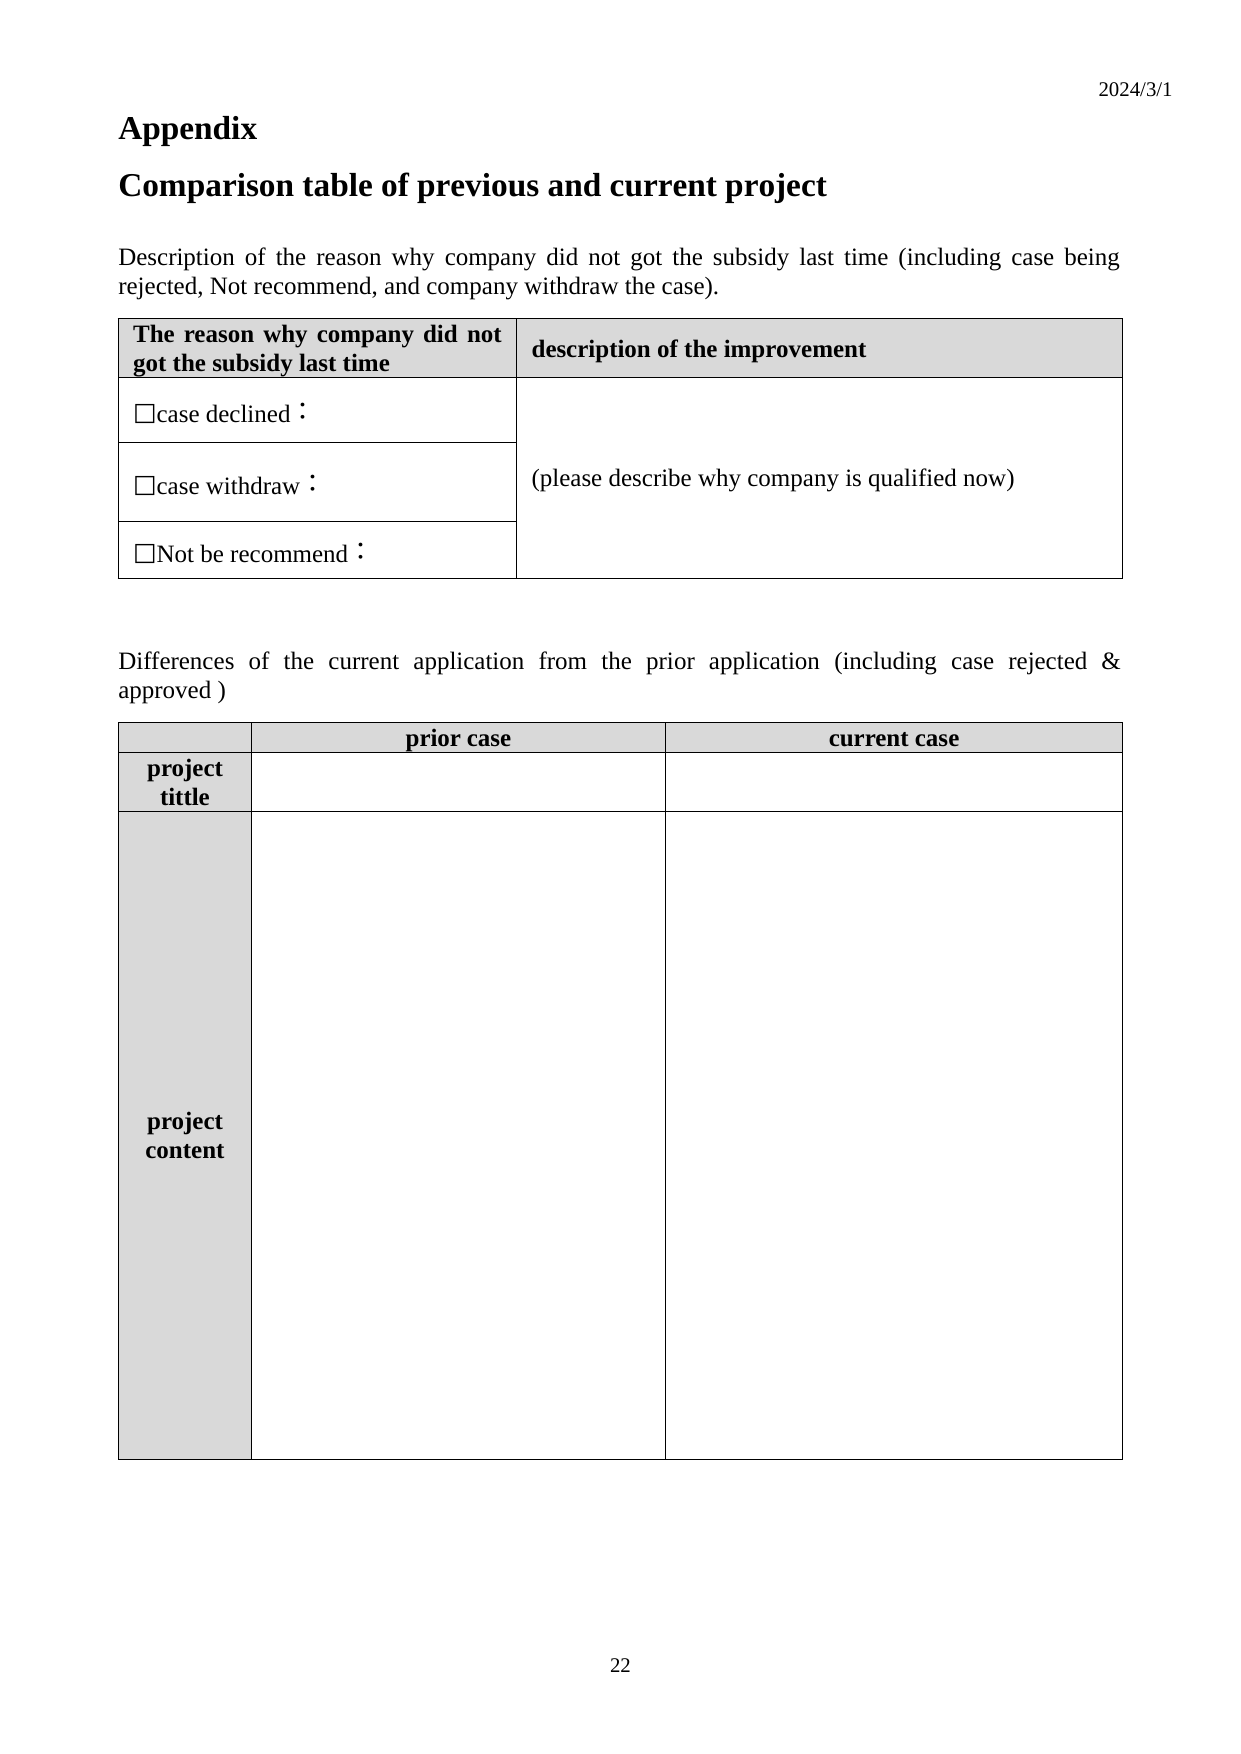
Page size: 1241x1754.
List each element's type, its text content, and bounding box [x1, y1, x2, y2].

text Differences of the current application from the prior application (including case rejected & approved ) [118, 646, 1122, 703]
table_cell □case declined： [119, 378, 516, 442]
table_cell □Not be recommend： [119, 522, 516, 578]
table_cell [666, 753, 1122, 811]
table_cell [252, 812, 665, 1459]
text Comparison table of previous and current project [118, 165, 1122, 204]
table_header prior case [252, 723, 665, 752]
table_header current case [666, 723, 1122, 752]
table_header [119, 723, 251, 752]
table_header description of the improvement [517, 319, 1122, 377]
text Description of the reason why company did not got the subsidy last time (including case being rejected, Not recommend, and company withdraw the case). [118, 242, 1122, 299]
table_cell [252, 753, 665, 811]
table_cell (please describe why company is qualified now) [517, 378, 1122, 578]
table_cell □case withdraw： [119, 443, 516, 521]
table_cell project tittle [119, 753, 251, 811]
table_cell [666, 812, 1122, 1459]
text Appendix [118, 108, 1122, 147]
table_header The reason why company did not got the subsidy last time [119, 319, 516, 377]
table_cell project content [119, 812, 251, 1459]
